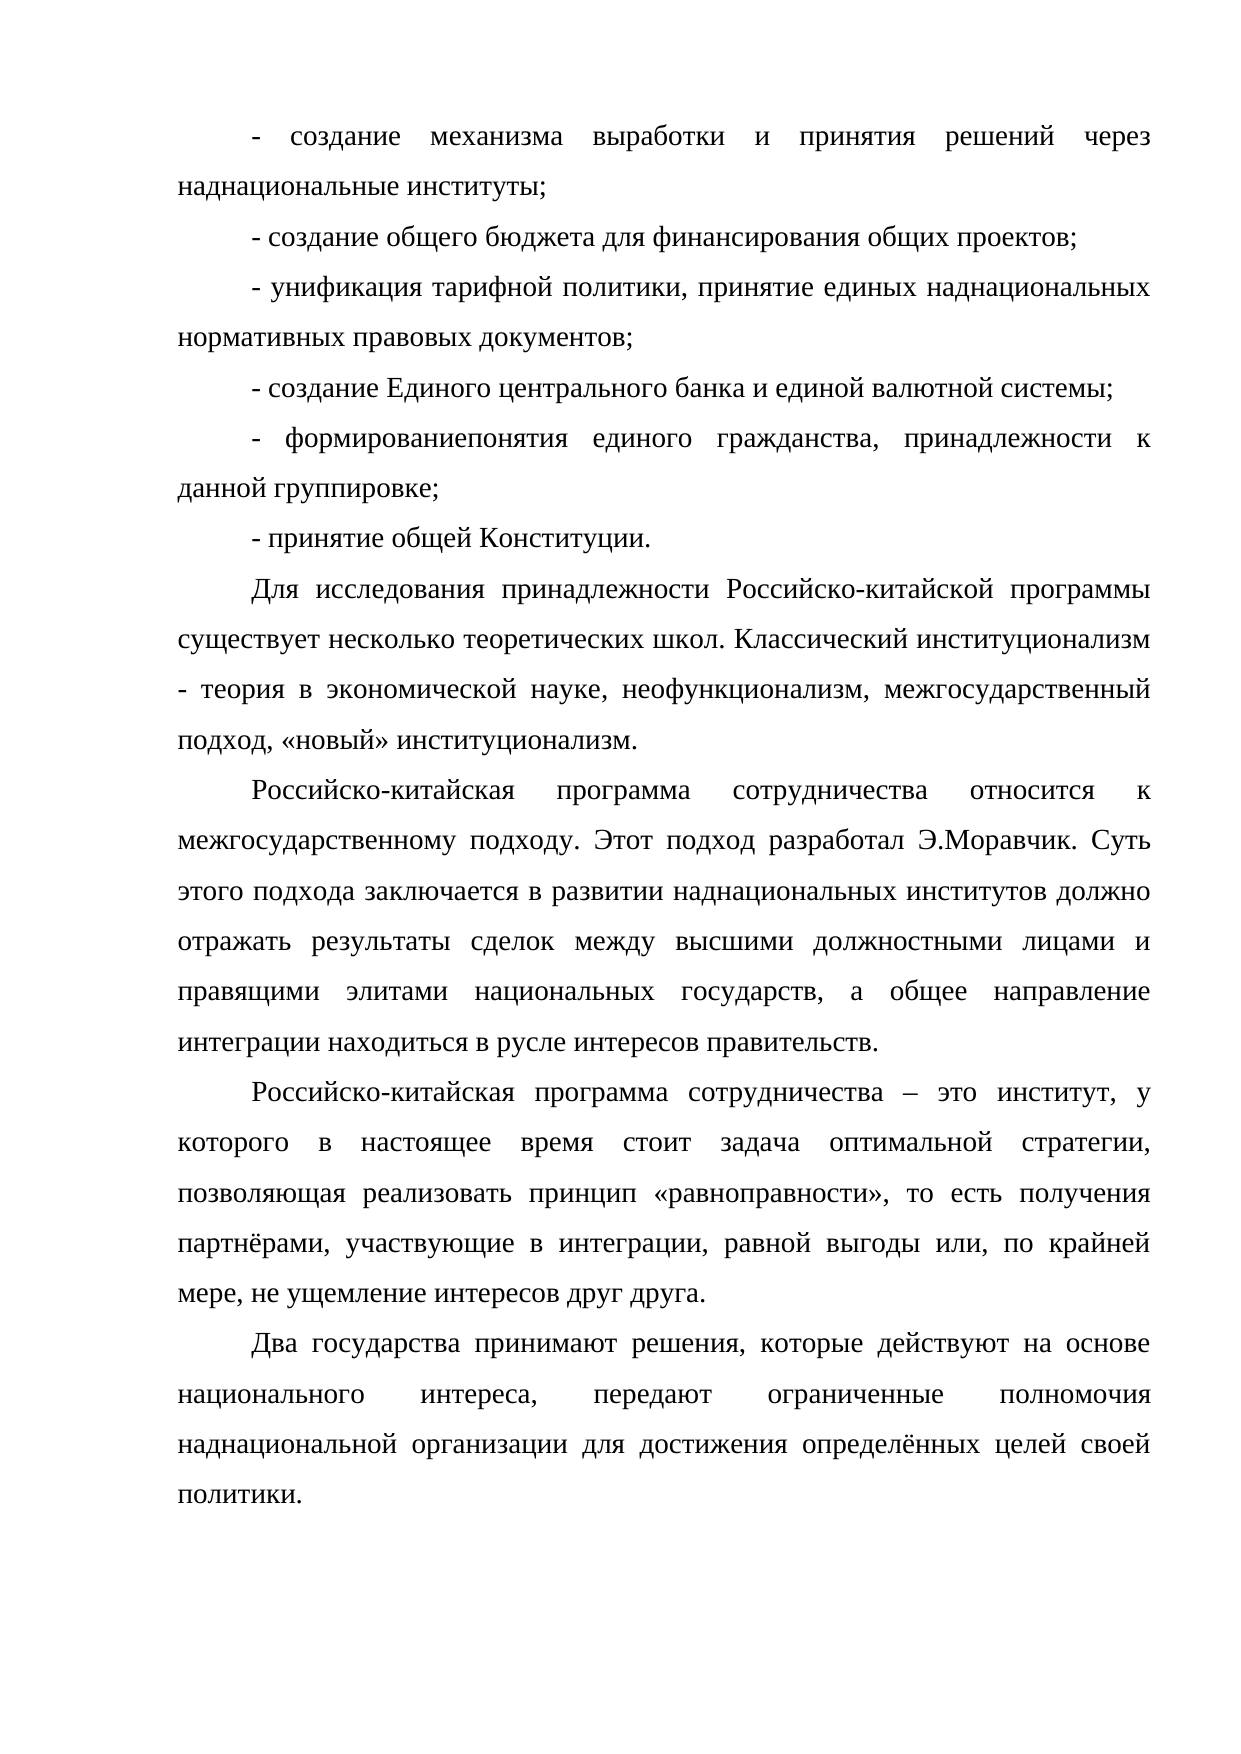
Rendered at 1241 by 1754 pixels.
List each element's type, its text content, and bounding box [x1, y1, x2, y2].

text - создание механизма выработки и принятия решений через наднациональные институты; [177, 118, 1152, 202]
text Российско-китайская программа сотрудничества относится к межгосударственному подходу. Этот подход разработал Э.Моравчик. Суть этого подхода заключается в развитии наднациональных институтов должно отражать результаты сделок между высшими должностными лицами и правящими элитами национальных государств, а общее направление интеграции находиться в русле интересов правительств. [177, 772, 1152, 1057]
text - формированиепонятия единого гражданства, принадлежности к данной группировке; [177, 420, 1152, 504]
text - унификация тарифной политики, принятие единых наднациональных нормативных правовых документов; [177, 269, 1152, 353]
text Два государства принимают решения, которые действуют на основе национального интереса, передают ограниченные полномочия наднациональной организации для достижения определённых целей своей политики. [177, 1326, 1152, 1510]
text Для исследования принадлежности Российско-китайской программы существует несколько теоретических школ. Классический институционализм - теория в экономической науке, неофункционализм, межгосударственный подход, «новый» институционализм. [177, 571, 1152, 755]
text - создание Единого центрального банка и единой валютной системы; [177, 370, 1152, 403]
text - принятие общей Конституции. [177, 521, 1152, 554]
text Российско-китайская программа сотрудничества – это институт, у которого в настоящее время стоит задача оптимальной стратегии, позволяющая реализовать принцип «равноправности», то есть получения партнёрами, участвующие в интеграции, равной выгоды или, по крайней мере, не ущемление интересов друг друга. [177, 1074, 1152, 1309]
text - создание общего бюджета для финансирования общих проектов; [177, 219, 1152, 252]
